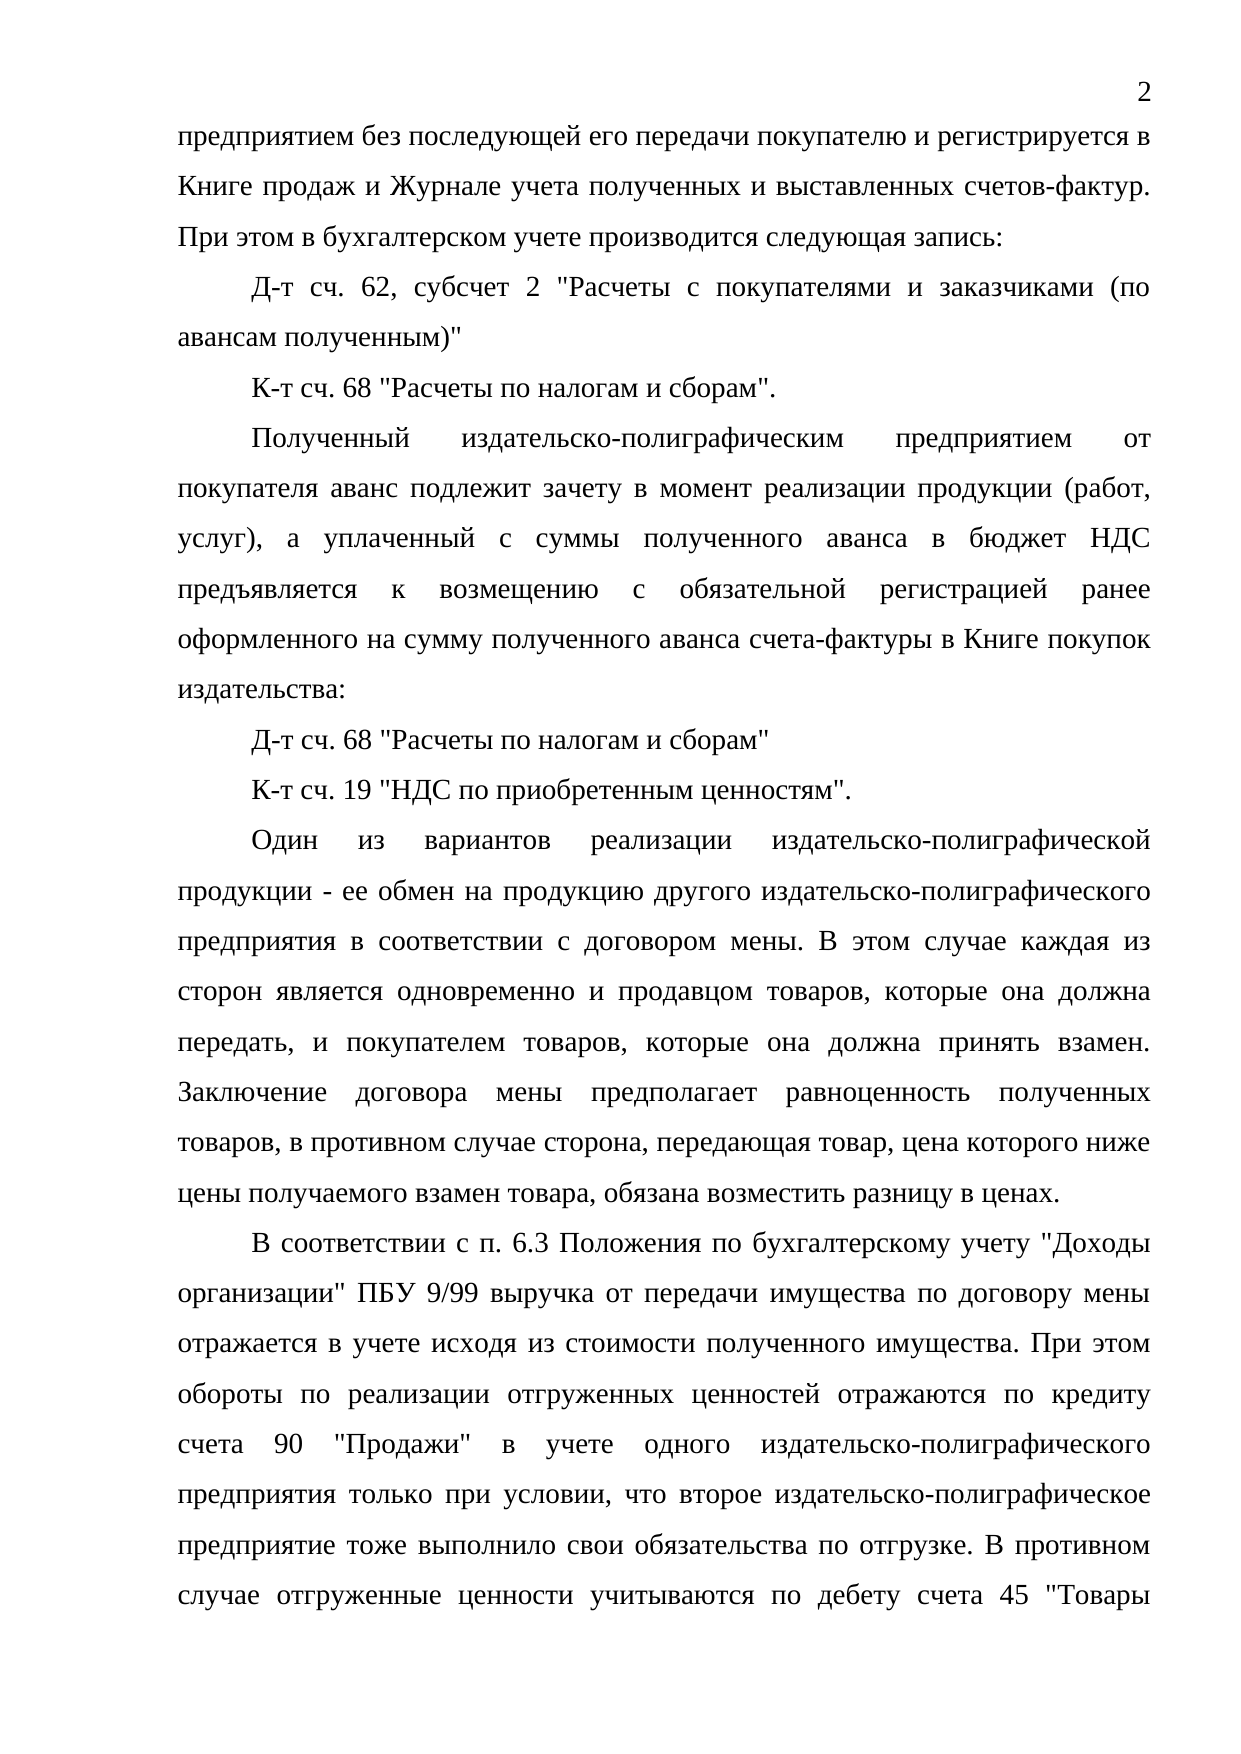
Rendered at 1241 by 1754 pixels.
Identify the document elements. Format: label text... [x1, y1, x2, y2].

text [177, 1225, 1152, 1611]
text К-т сч. 19 "НДС по приобретенным ценностям". [177, 772, 1152, 806]
text Д-т сч. 68 "Расчеты по налогам и сборам" [177, 722, 1152, 755]
text Один из вариантов реализации издательско-полиграфической продукции - ее обмен на продукцию другого издательско-полиграфического предприятия в соответствии с договором мены. В этом случае каждая из сторон является одновременно и продавцом товаров, которые она должна передать, и покупателем товаров, которые она должна принять взамен. Заключение договора мены предполагает равноценность полученных товаров, в противном случае сторона, передающая товар, цена которого ниже цены получаемого взамен товара, обязана возместить разницу в ценах. [177, 822, 1152, 1208]
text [177, 118, 1152, 252]
text К-т сч. 68 "Расчеты по налогам и сборам". [177, 370, 1152, 403]
text Д-т сч. 62, субсчет 2 "Расчеты с покупателями и заказчиками (по авансам полученным)" [177, 269, 1152, 353]
text Полученный издательско-полиграфическим предприятием от покупателя аванс подлежит зачету в момент реализации продукции (работ, услуг), а уплаченный с суммы полученного аванса в бюджет НДС предъявляется к возмещению с обязательной регистрацией ранее оформленного на сумму полученного аванса счета-фактуры в Книге покупок издательства: [177, 420, 1152, 705]
